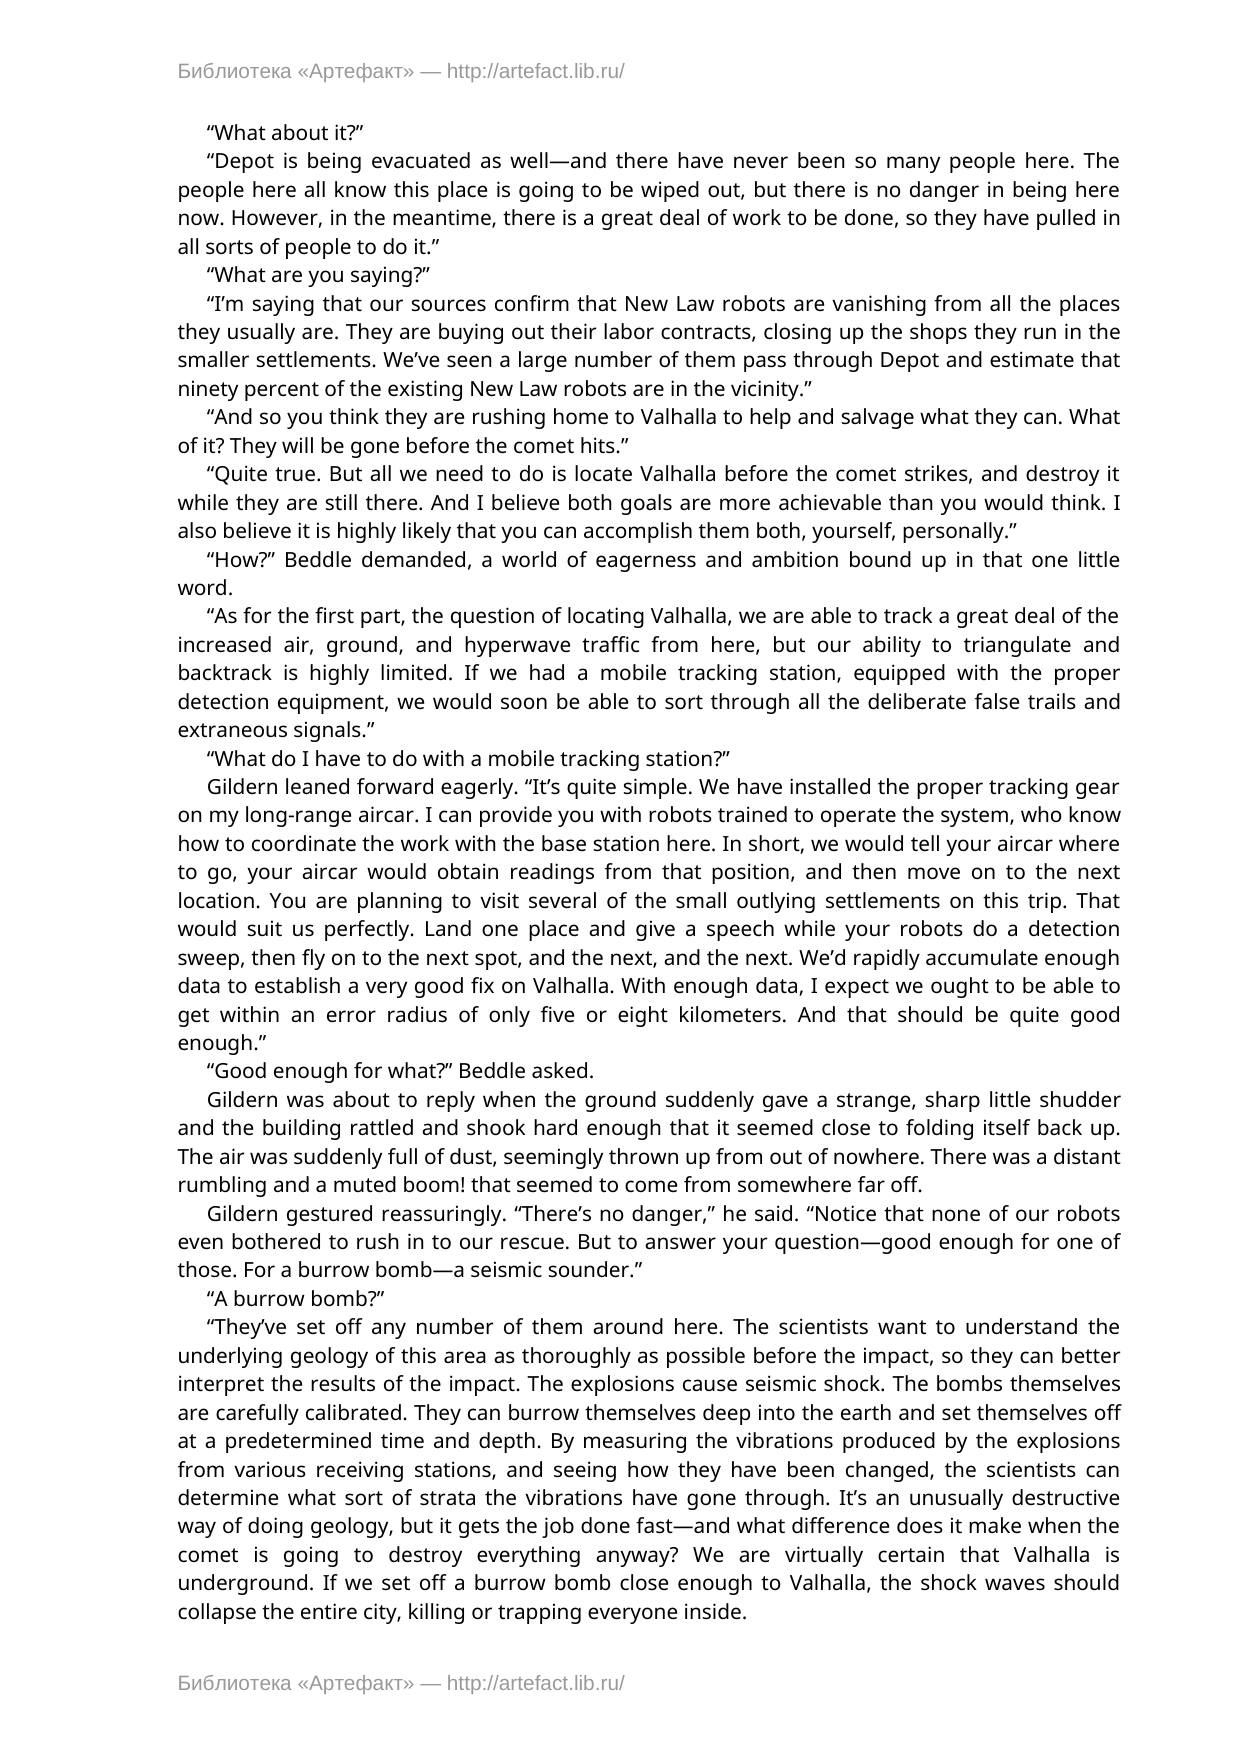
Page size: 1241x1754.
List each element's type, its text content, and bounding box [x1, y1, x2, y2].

text Gildern leaned forward eagerly. “It’s quite simple. We have installed the proper tracking gear on my long-range aircar. I can provide you with robots trained to operate the system, who know how to coordinate the work with the base station here. In short, we would tell your aircar where to go, your aircar would obtain readings from that position, and then move on to the next location. You are planning to visit several of the small outlying settlements on this trip. That would suit us perfectly. Land one place and give a speech while your robots do a detection sweep, then fly on to the next spot, and the next, and the next. We’d rapidly accumulate enough data to establish a very good fix on Valhalla. With enough data, I expect we ought to be able to get within an error radius of only five or eight kilometers. And that should be quite good enough.” [177, 772, 1122, 1057]
text “They’ve set off any number of them around here. The scientists want to understand the underlying geology of this area as thoroughly as possible before the impact, so they can better interpret the results of the impact. The explosions cause seismic shock. The bombs themselves are carefully calibrated. They can burrow themselves deep into the earth and set themselves off at a predetermined time and depth. By measuring the vibrations produced by the explosions from various receiving stations, and seeing how they have been changed, the scientists can determine what sort of strata the vibrations have gone through. It’s an unusually destructive way of doing geology, but it gets the job done fast—and what difference does it make when the comet is going to destroy everything anyway? We are virtually certain that Valhalla is underground. If we set off a burrow bomb close enough to Valhalla, the shock waves should collapse the entire city, killing or trapping everyone inside. [177, 1312, 1122, 1625]
text “Quite true. But all we need to do is locate Valhalla before the comet strikes, and destroy it while they are still there. And I believe both goals are more achievable than you would think. I also believe it is highly likely that you can accomplish them both, yourself, personally.” [177, 459, 1122, 545]
text “A burrow bomb?” [177, 1284, 1122, 1312]
text “What are you saying?” [177, 260, 1122, 289]
text Gildern was about to reply when the ground suddenly gave a strange, sharp little shudder and the building rattled and shook hard enough that it seemed close to folding itself back up. The air was suddenly full of dust, seemingly thrown up from out of nowhere. There was a distant rumbling and a muted boom! that seemed to come from somewhere far off. [177, 1085, 1122, 1199]
text “What about it?” [177, 118, 1122, 147]
text “Depot is being evacuated as well—and there have never been so many people here. The people here all know this place is going to be wiped out, but there is no danger in being here now. However, in the meantime, there is a great deal of work to be done, so they have pulled in all sorts of people to do it.” [177, 147, 1122, 260]
text “As for the first part, the question of locating Valhalla, we are able to track a great deal of the increased air, ground, and hyperwave traffic from here, but our ability to triangulate and backtrack is highly limited. If we had a mobile tracking station, equipped with the proper detection equipment, we would soon be able to sort through all the deliberate false trails and extraneous signals.” [177, 602, 1122, 744]
text “What do I have to do with a mobile tracking station?” [177, 744, 1122, 772]
text “And so you think they are rushing home to Valhalla to help and salvage what they can. What of it? They will be gone before the comet hits.” [177, 402, 1122, 459]
text “Good enough for what?” Beddle asked. [177, 1057, 1122, 1085]
text Gildern gestured reassuringly. “There’s no danger,” he said. “Notice that none of our robots even bothered to rush in to our rescue. But to answer your question—good enough for one of those. For a burrow bomb—a seismic sounder.” [177, 1199, 1122, 1284]
text “How?” Beddle demanded, a world of eagerness and ambition bound up in that one little word. [177, 545, 1122, 602]
text “I’m saying that our sources confirm that New Law robots are vanishing from all the places they usually are. They are buying out their labor contracts, closing up the shops they run in the smaller settlements. We’ve seen a large number of them pass through Depot and estimate that ninety percent of the existing New Law robots are in the vicinity.” [177, 289, 1122, 402]
